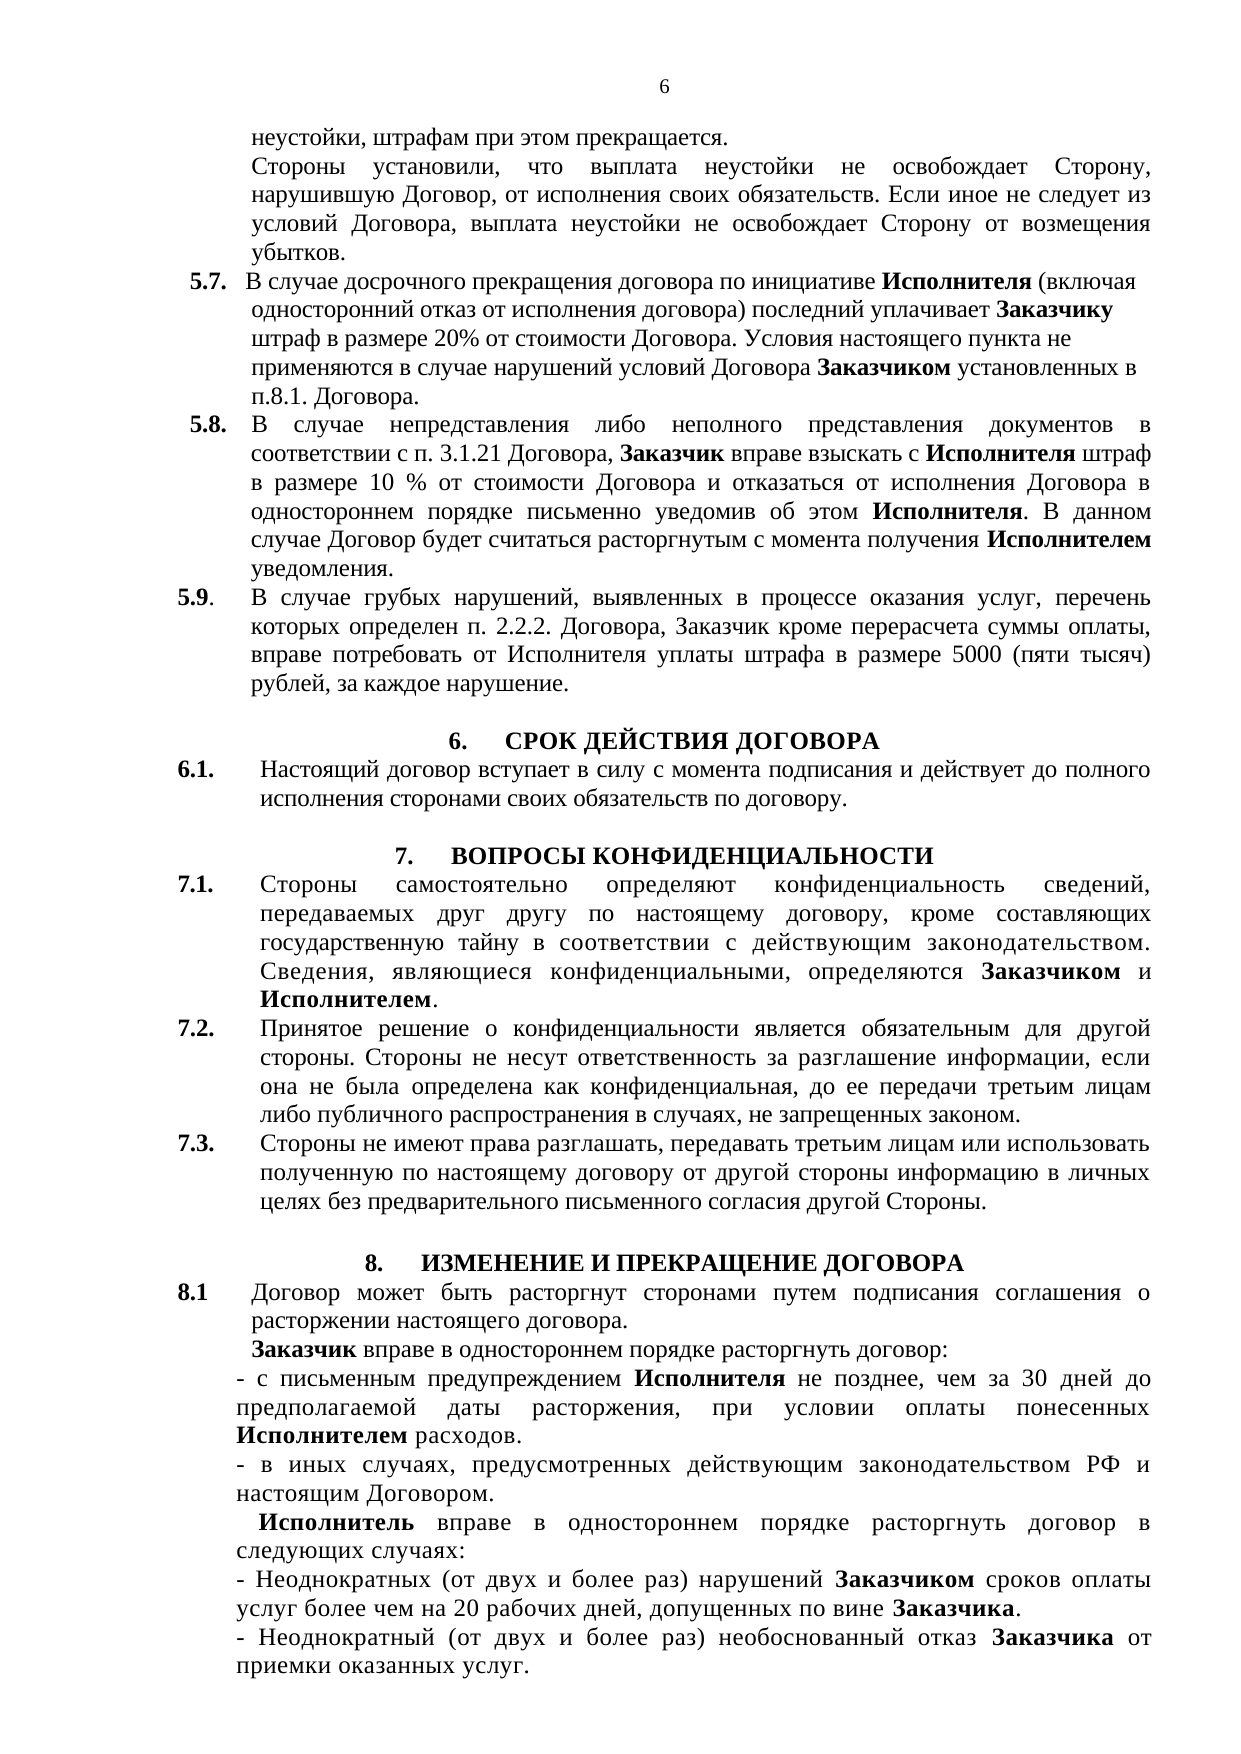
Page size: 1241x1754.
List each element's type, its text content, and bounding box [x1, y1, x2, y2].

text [251, 122, 1152, 151]
text - с письменным предупреждением Исполнителя не позднее, чем за 30 дней до предполагаемой даты расторжения, при условии оплаты понесенных Исполнителем расходов. [236, 1363, 1152, 1449]
text 5.9. В случае грубых нарушений, выявленных в процессе оказания услуг, перечень которых определен п. 2.2.2. Договора, Заказчик кроме перерасчета суммы оплаты, вправе потребовать от Исполнителя уплаты штрафа в размере 5000 (пяти тысяч) рублей, за каждое нарушение. [177, 582, 1152, 697]
list СРОК ДЕЙСТВИЯ ДОГОВОРА [177, 726, 1152, 754]
text - в иных случаях, предусмотренных действующим законодательством РФ и настоящим Договором. [236, 1449, 1152, 1507]
list Стороны самостоятельно определяют конфиденциальность сведений, передаваемых друг другу по настоящему договору, кроме составляющих государственную тайну в соответствии с действующим законодательством. Сведения, являющиеся конфиденциальными, определяются Заказчиком и Исполнителем. [177, 869, 1152, 1013]
text Исполнитель вправе в одностороннем порядке расторгнуть договор в следующих случаях: [236, 1507, 1152, 1564]
list ВОПРОСЫ КОНФИДЕНЦИАЛЬНОСТИ [177, 841, 1152, 869]
text 5.7. В случае досрочного прекращения договора по инициативе Исполнителя (включая [177, 266, 1152, 294]
text 5.8. В случае непредставления либо неполного представления документов в соответствии с п. 3.1.21 Договора, Заказчик вправе взыскать с Исполнителя штраф в размере 10 % от стоимости Договора и отказаться от исполнения Договора в одностороннем порядке письменно уведомив об этом Исполнителя. В данном случае Договор будет считаться расторгнутым с момента получения Исполнителем уведомления. [177, 409, 1152, 582]
text - Неоднократный (от двух и более раз) необоснованный отказ Заказчика от приемки оказанных услуг. [236, 1622, 1152, 1679]
list Принятое решение о конфиденциальности является обязательным для другой стороны. Стороны не несут ответственность за разглашение информации, если она не была определена как конфиденциальная, до ее передачи третьим лицам либо публичного распространения в случаях, не запрещенных законом. [177, 1013, 1152, 1128]
list ИЗМЕНЕНИЕ И ПРЕКРАЩЕНИЕ ДОГОВОРА [177, 1248, 1152, 1277]
list Настоящий договор вступает в силу с момента подписания и действует до полного исполнения сторонами своих обязательств по договору. [177, 754, 1152, 812]
list Договор может быть расторгнут сторонами путем подписания соглашения о расторжении настоящего договора. [177, 1277, 1152, 1334]
text применяются в случае нарушений условий Договора Заказчиком установленных в [177, 352, 1152, 381]
list Стороны не имеют права разглашать, передавать третьим лицам или использовать полученную по настоящему договору от другой стороны информацию в личных целях без предварительного письменного согласия другой Стороны. [177, 1128, 1152, 1214]
text п.8.1. Договора. [177, 381, 1152, 409]
text штраф в размере 20% от стоимости Договора. Условия настоящего пункта не [177, 323, 1152, 352]
text Заказчик вправе в одностороннем порядке расторгнуть договор: [236, 1334, 1152, 1363]
text - Неоднократных (от двух и более раз) нарушений Заказчиком сроков оплаты услуг более чем на 20 рабочих дней, допущенных по вине Заказчика. [236, 1564, 1152, 1622]
text Стороны установили, что выплата неустойки не освобождает Сторону, нарушившую Договор, от исполнения своих обязательств. Если иное не следует из условий Договора, выплата неустойки не освобождает Сторону от возмещения убытков. [251, 151, 1152, 266]
text односторонний отказ от исполнения договора) последний уплачивает Заказчику [177, 294, 1152, 323]
